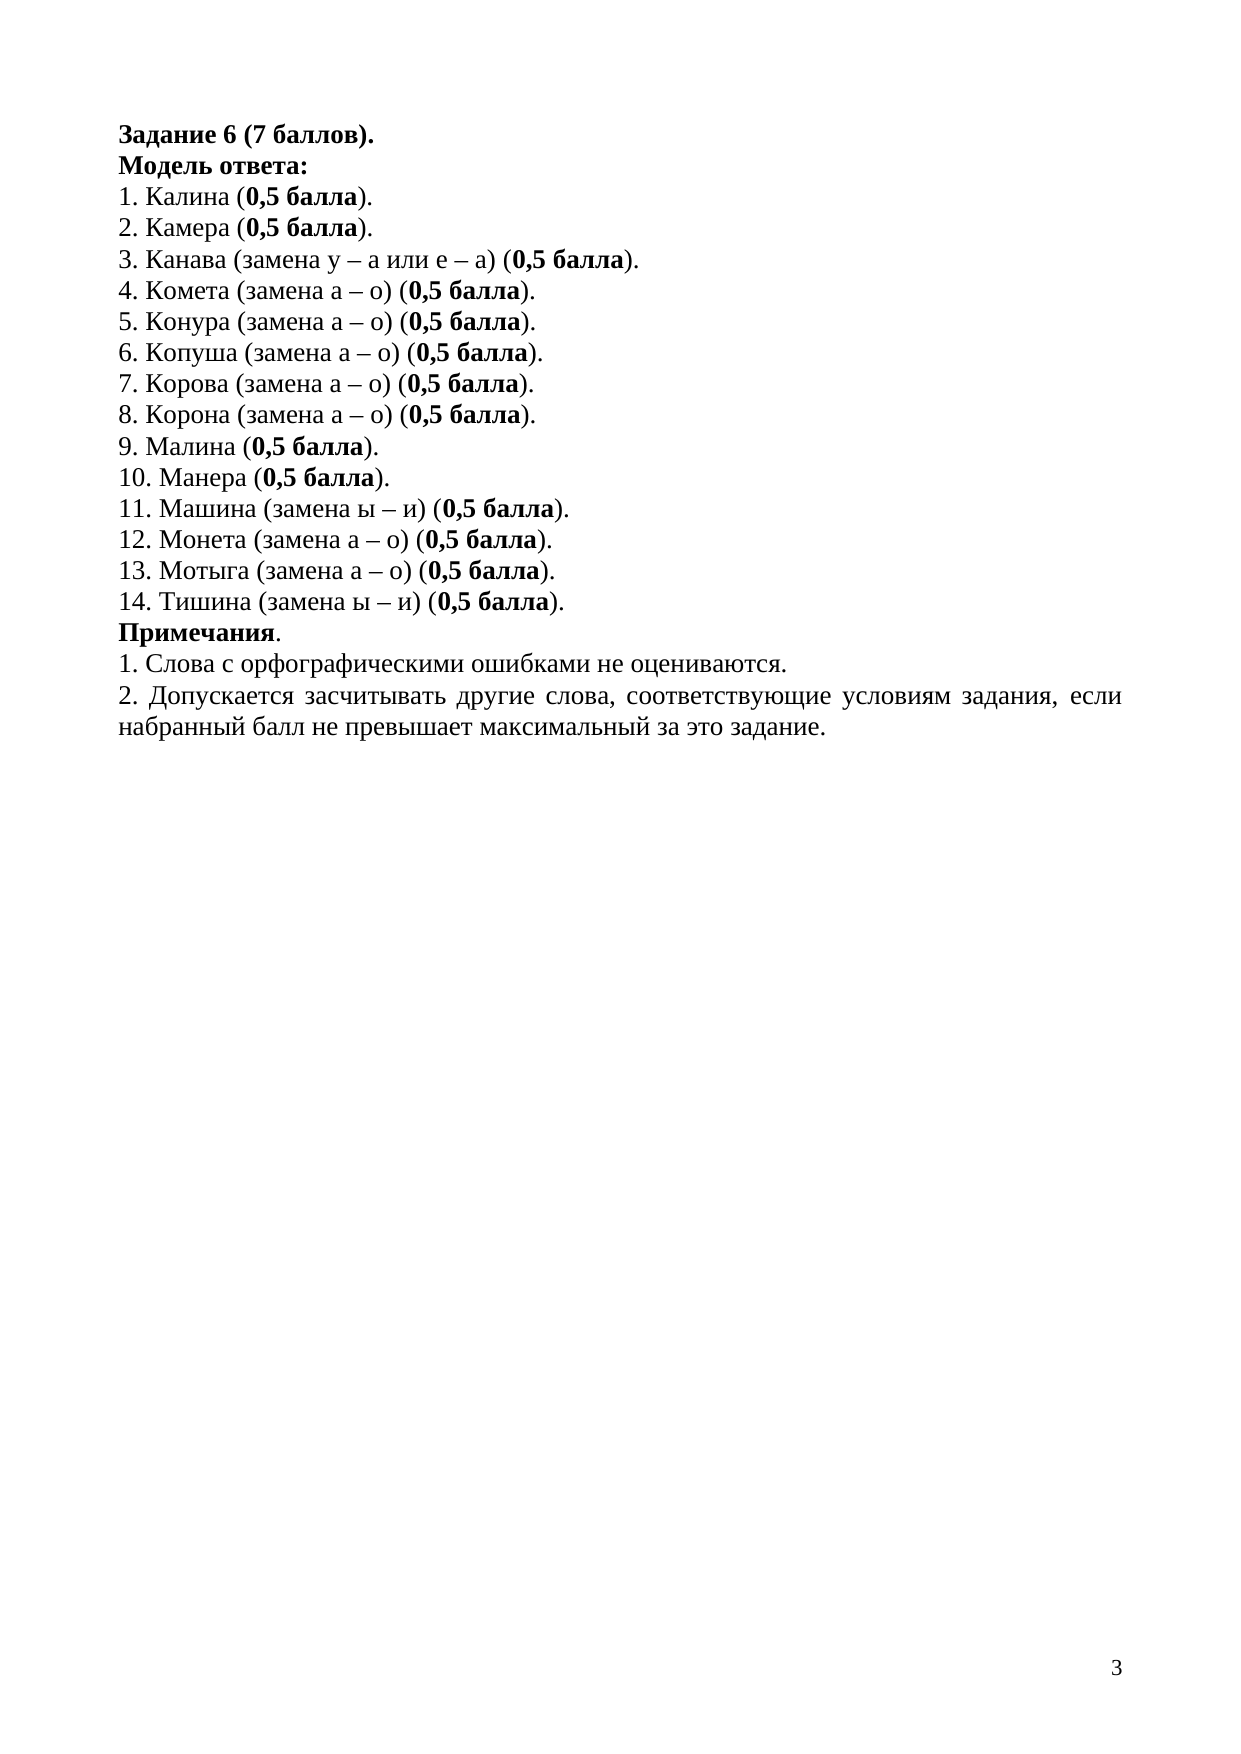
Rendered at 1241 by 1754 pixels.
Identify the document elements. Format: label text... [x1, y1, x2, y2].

text 1. Калина (0,5 балла). [118, 180, 1122, 212]
text Задание 6 (7 баллов). [118, 118, 1122, 149]
text Примечания. [118, 616, 1122, 648]
text Модель ответа: [118, 149, 1122, 180]
text 2. Допускается засчитывать другие слова, соответствующие условиям задания, если набранный балл не превышает максимальный за это задание. [118, 679, 1122, 741]
text 5. Конура (замена а – о) (0,5 балла). [118, 305, 1122, 336]
text 3. Канава (замена у – а или е – а) (0,5 балла). [118, 243, 1122, 274]
text 2. Камера (0,5 балла). [118, 212, 1122, 243]
text 11. Машина (замена ы – и) (0,5 балла). [118, 492, 1122, 523]
text 10. Манера (0,5 балла). [118, 461, 1122, 492]
text 1. Слова с орфографическими ошибками не оцениваются. [118, 648, 1122, 679]
text 6. Копуша (замена а – о) (0,5 балла). [118, 336, 1122, 367]
text 9. Малина (0,5 балла). [118, 429, 1122, 461]
text 4. Комета (замена а – о) (0,5 балла). [118, 274, 1122, 305]
text 13. Мотыга (замена а – о) (0,5 балла). [118, 554, 1122, 585]
text 8. Корона (замена а – о) (0,5 балла). [118, 398, 1122, 429]
text 7. Корова (замена а – о) (0,5 балла). [118, 367, 1122, 398]
text 14. Тишина (замена ы – и) (0,5 балла). [118, 585, 1122, 616]
text 12. Монета (замена а – о) (0,5 балла). [118, 523, 1122, 554]
